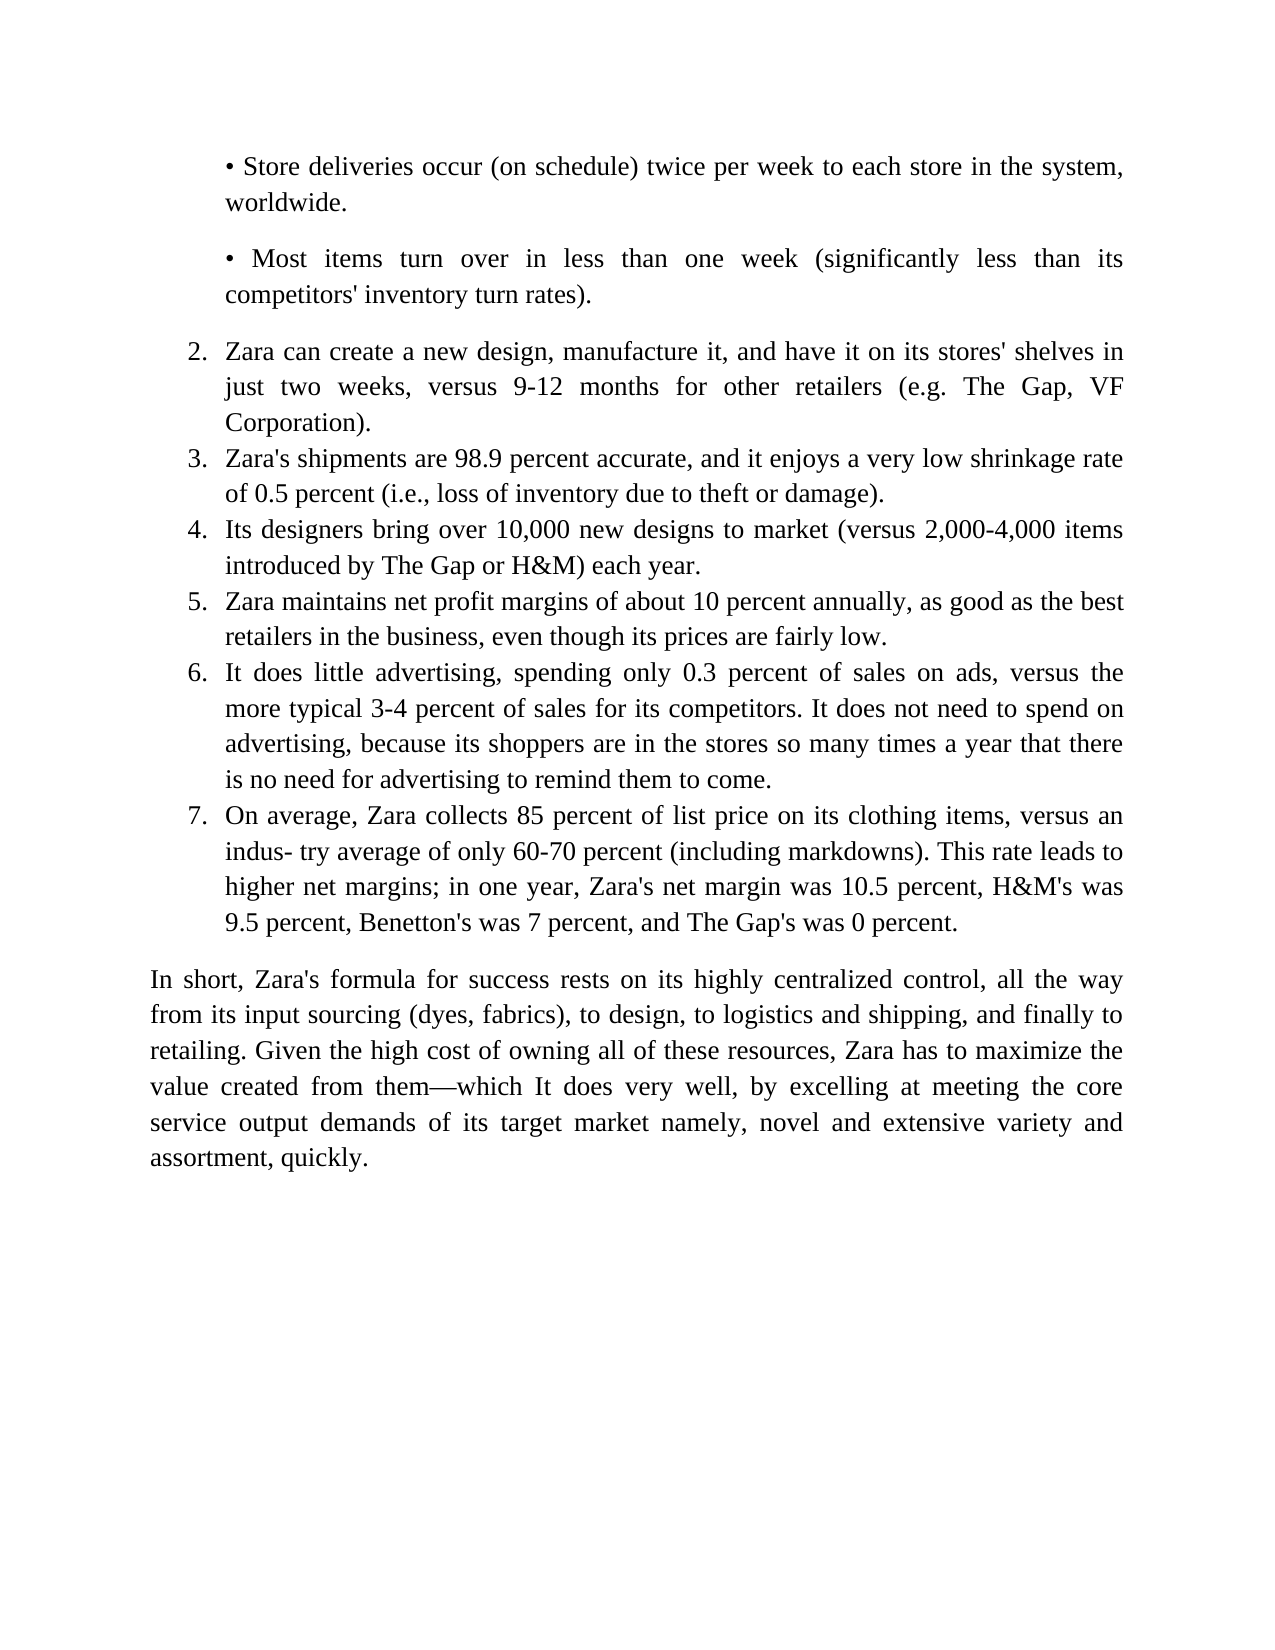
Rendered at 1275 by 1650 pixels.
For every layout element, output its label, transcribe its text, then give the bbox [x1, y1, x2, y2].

list Zara maintains net profit margins of about 10 percent annually, as good as the best retailers in the business, even though its prices are fairly low. [187, 585, 1125, 652]
list Zara can create a new design, manufacture it, and have it on its stores' shelves in just two weeks, versus 9-12 months for other retailers (e.g. The Gap, VF Corporation). [187, 334, 1125, 437]
text • Store deliveries occur (on schedule) twice per week to each store in the system, worldwide. [225, 150, 1125, 217]
text In short, Zara's formula for success rests on its highly centralized control, all the way from its input sourcing (dyes, fabrics), to design, to logistics and shipping, and finally to retailing. Given the high cost of owning all of these resources, Zara has to maximize the value created from them—which It does very well, by excelling at meeting the core service output demands of its target market namely, novel and extensive variety and assortment, quickly. [150, 963, 1125, 1173]
list Its designers bring over 10,000 new designs to market (versus 2,000-4,000 items introduced by The Gap or H&M) each year. [187, 513, 1125, 580]
list On average, Zara collects 85 percent of list price on its clothing items, versus an indus- try average of only 60-70 percent (including markdowns). This rate leads to higher net margins; in one year, Zara's net margin was 10.5 percent, H&M's was 9.5 percent, Benetton's was 7 percent, and The Gap's was 0 percent. [187, 799, 1125, 937]
list Zara's shipments are 98.9 percent accurate, and it enjoys a very low shrinkage rate of 0.5 percent (i.e., loss of inventory due to theft or damage). [187, 442, 1125, 509]
text • Most items turn over in less than one week (significantly less than its competitors' inventory turn rates). [225, 242, 1125, 309]
list It does little advertising, spending only 0.3 percent of sales on ads, versus the more typical 3-4 percent of sales for its competitors. It does not need to spend on advertising, because its shoppers are in the stores so many times a year that there is no need for advertising to remind them to come. [187, 656, 1125, 794]
